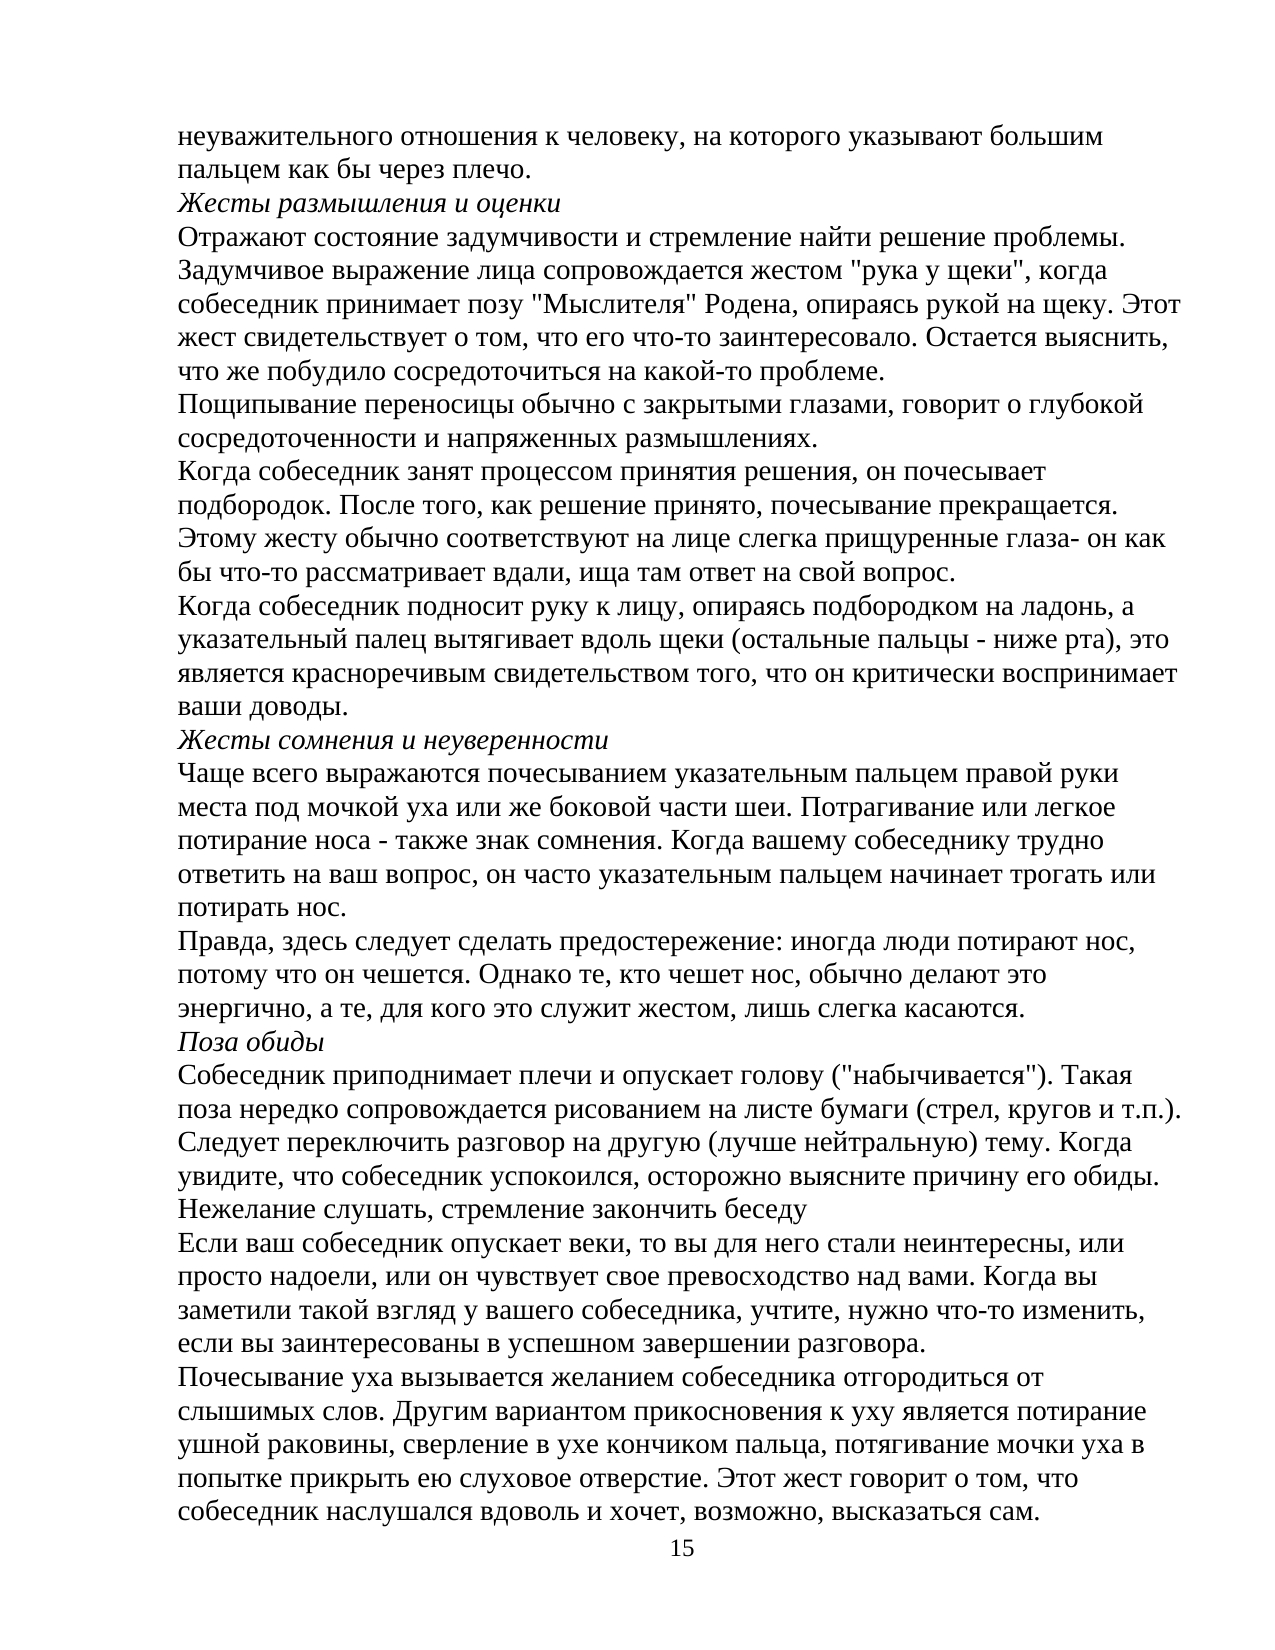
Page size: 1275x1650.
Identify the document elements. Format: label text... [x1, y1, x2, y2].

text Поза обиды [177, 1024, 1186, 1057]
text Следует переключить разговор на другую (лучше нейтральную) тему. Когда увидите, что собеседник успокоился, осторожно выясните причину его обиды. [177, 1124, 1186, 1191]
text Пощипывание переносицы обычно с закрытыми глазами, говорит о глубокой сосредоточенности и напряженных размышлениях. [177, 386, 1186, 453]
text Если ваш собеседник опускает веки, то вы для него стали неинтересны, или просто надоели, или он чувствует свое превосходство над вами. Когда вы заметили такой взгляд у вашего собеседника, учтите, нужно что-то изменить, если вы заинтересованы в успешном завершении разговора. [177, 1225, 1186, 1359]
text Собеседник приподнимает плечи и опускает голову ("набычивается"). Такая поза нередко сопровождается рисованием на листе бумаги (стрел, кругов и т.п.). [177, 1057, 1186, 1124]
text Когда собеседник занят процессом принятия решения, он почесывает подбородок. После того, как решение принято, почесывание прекращается. Этому жесту обычно соответствуют на лице слегка прищуренные глаза- он как бы что-то рассматривает вдали, ища там ответ на свой вопрос. [177, 453, 1186, 588]
text Отражают состояние задумчивости и стремление найти решение проблемы. Задумчивое выражение лица сопровождается жестом "рука у щеки", когда собеседник принимает позу "Мыслителя" Родена, опираясь рукой на щеку. Этот жест свидетельствует о том, что его что-то заинтересовало. Остается выяснить, что же побудило сосредоточиться на какой-то проблеме. [177, 219, 1186, 386]
text Чаще всего выражаются почесыванием указательным пальцем правой руки места под мочкой уха или же боковой части шеи. Потрагивание или легкое потирание носа - также знак сомнения. Когда вашему собеседнику трудно ответить на ваш вопрос, он часто указательным пальцем начинает трогать или потирать нос. [177, 755, 1186, 923]
text Когда собеседник подносит руку к лицу, опираясь подбородком на ладонь, а указательный палец вытягивает вдоль щеки (остальные пальцы - ниже рта), это является красноречивым свидетельством того, что он критически воспринимает ваши доводы. [177, 588, 1186, 722]
text Почесывание уха вызывается желанием собеседника отгородиться от слышимых слов. Другим вариантом прикосновения к уху является потирание ушной раковины, сверление в ухе кончиком пальца, потягивание мочки уха в попытке прикрыть ею слуховое отверстие. Этот жест говорит о том, что собеседник наслушался вдоволь и хочет, возможно, высказаться сам. [177, 1359, 1186, 1527]
text Правда, здесь следует сделать предостережение: иногда люди потирают нос, потому что он чешется. Однако те, кто чешет нос, обычно делают это энергично, а те, для кого это служит жестом, лишь слегка касаются. [177, 923, 1186, 1024]
text Нежелание слушать, стремление закончить беседу [177, 1191, 1186, 1225]
text Жесты размышления и оценки [177, 185, 1186, 219]
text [177, 118, 1186, 185]
text Жесты сомнения и неуверенности [177, 722, 1186, 755]
